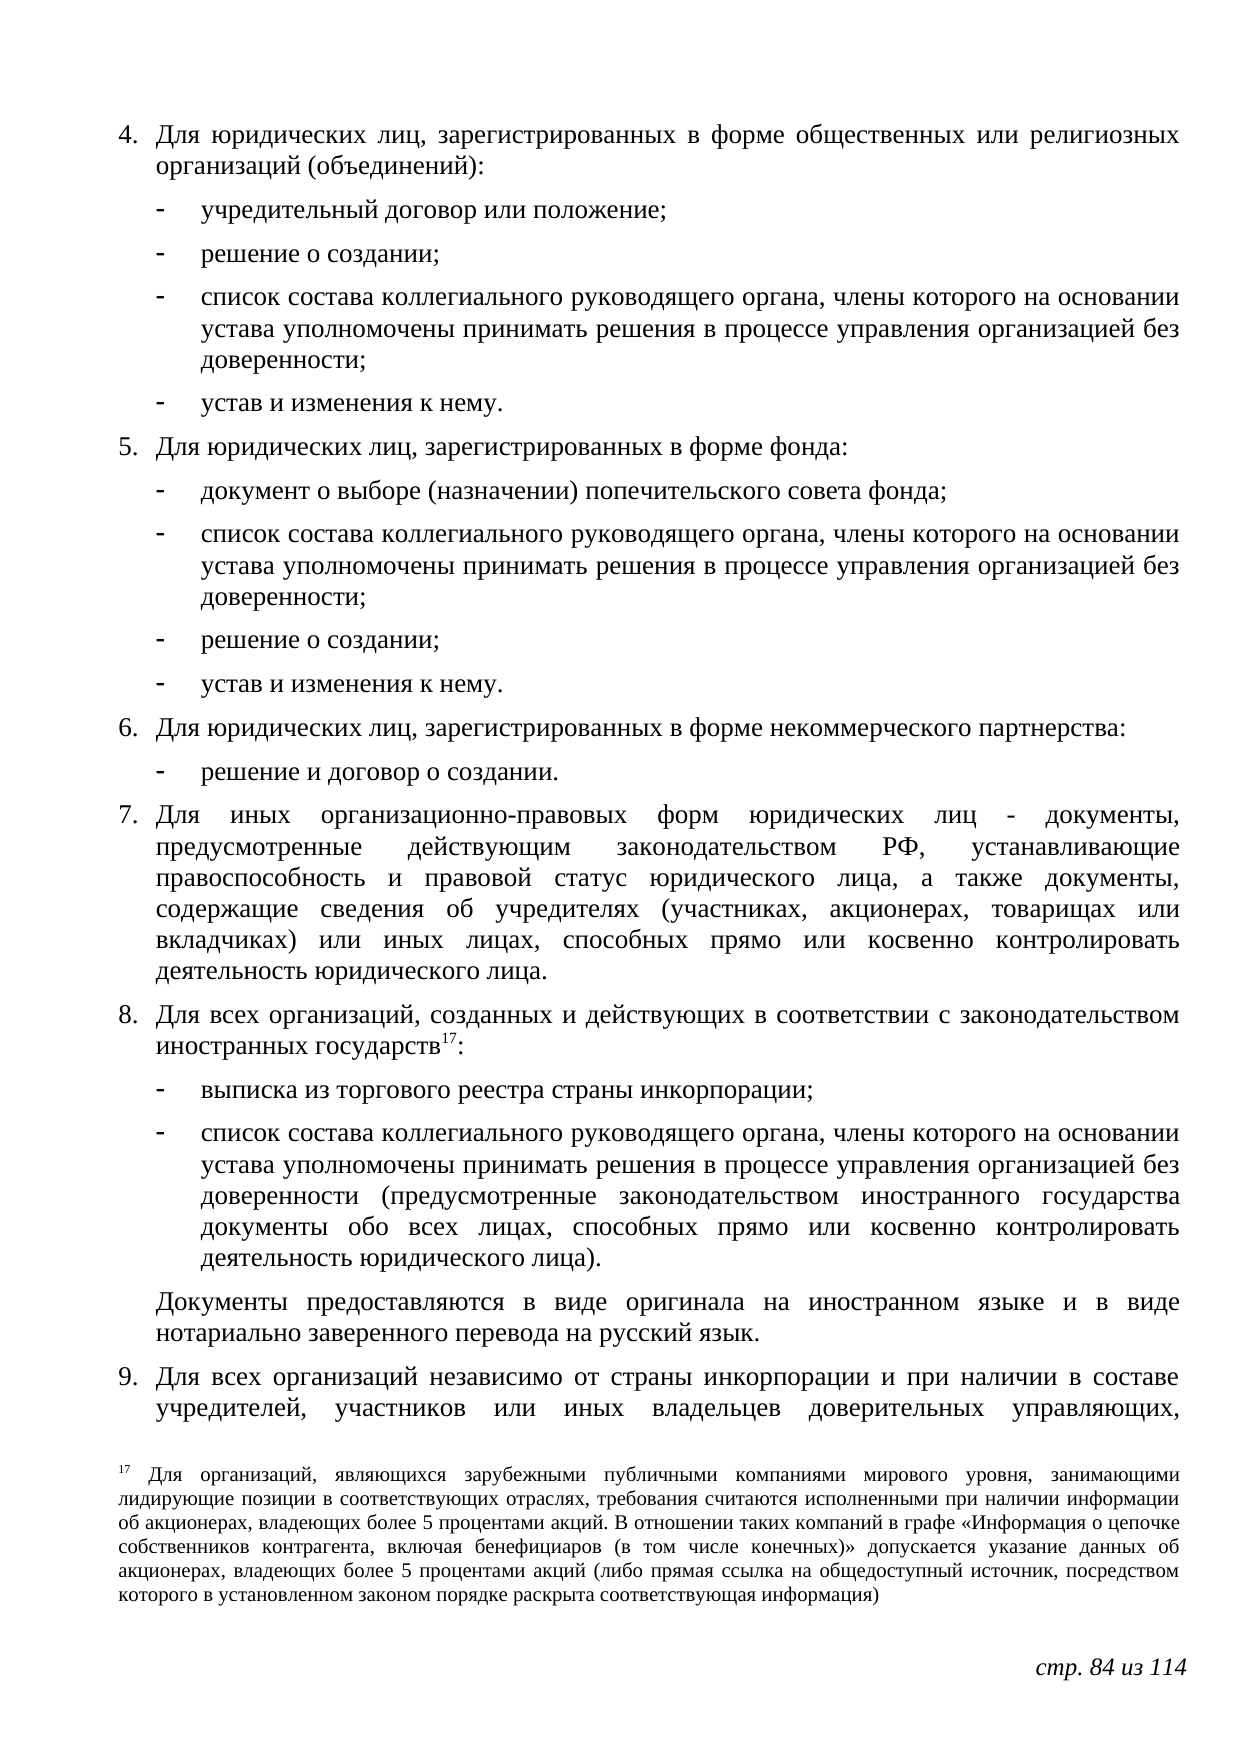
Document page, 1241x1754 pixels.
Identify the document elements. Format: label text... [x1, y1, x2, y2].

list Для всех организаций, созданных и действующих в соответствии с законодательством иностранных государств: [118, 998, 1181, 1060]
list решение о создании; [156, 624, 1181, 655]
list список состава коллегиального руководящего органа, члены которого на основании устава уполномочены принимать решения в процессе управления организацией без доверенности (предусмотренные законодательством иностранного государства документы обо всех лицах, способных прямо или косвенно контролировать деятельность юридического лица). [156, 1116, 1181, 1272]
list документ о выборе (назначении) попечительского совета фонда; [156, 474, 1181, 505]
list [118, 1359, 1181, 1422]
list выписка из торгового реестра страны инкорпорации; [156, 1073, 1181, 1104]
list решение и договор о создании. [156, 755, 1181, 786]
list устав и изменения к нему. [156, 386, 1181, 418]
text Документы предоставляются в виде оригинала на иностранном языке и в виде нотариально заверенного перевода на русский язык. [156, 1285, 1181, 1347]
list Для юридических лиц, зарегистрированных в форме общественных или религиозных организаций (объединений): [118, 118, 1181, 180]
list Для иных организационно-правовых форм юридических лиц - документы, предусмотренные действующим законодательством РФ, устанавливающие правоспособность и правовой статус юридического лица, а также документы, содержащие сведения об учредителях (участниках, акционерах, товарищах или вкладчиках) или иных лицах, способных прямо или косвенно контролировать деятельность юридического лица. [118, 798, 1181, 985]
list устав и изменения к нему. [156, 667, 1181, 699]
list Для юридических лиц, зарегистрированных в форме фонда: [118, 430, 1181, 461]
list решение о создании; [156, 237, 1181, 268]
list учредительный договор или положение; [156, 193, 1181, 224]
list Для юридических лиц, зарегистрированных в форме некоммерческого партнерства: [118, 711, 1181, 742]
